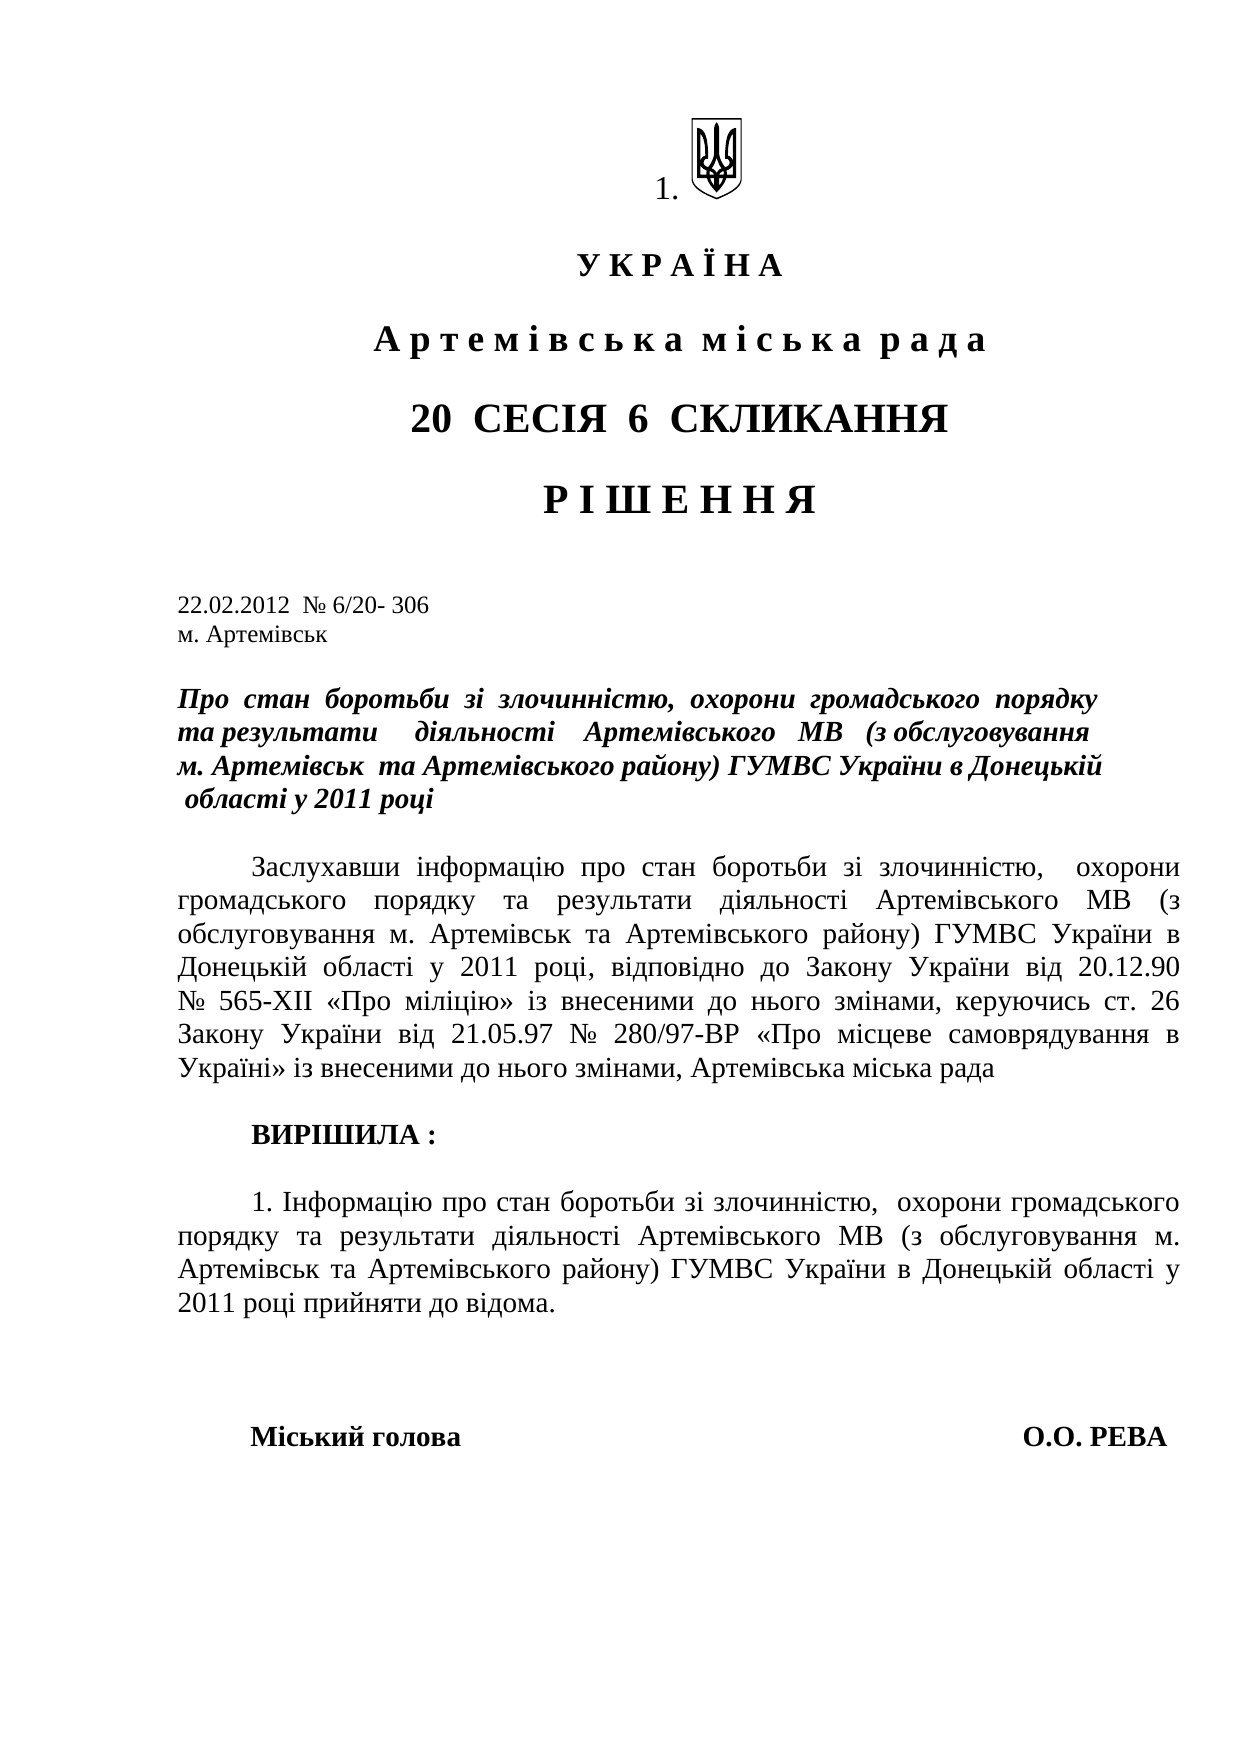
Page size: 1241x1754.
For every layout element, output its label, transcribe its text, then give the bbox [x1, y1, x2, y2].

text Заслухавши інформацію про стан боротьби зі злочинністю, охорони громадського порядку та результати діяльності Артемівського МВ (з обслуговування м. Артемівськ та Артемівського району) ГУМВС України в Донецькій області у 2011 році, відповідно до Закону України від 20.12.90 № 565-ХІІ «Про міліцію» із внесеними до нього змінами, керуючись ст. 26 Закону України від 21.05.97 № 280/97-ВР «Про місцеве самоврядування в Україні» із внесеними до нього змінами, Артемівська міська рада [177, 849, 1181, 1083]
subtitle Р І Ш Е Н Н Я [177, 475, 1181, 523]
subtitle 20 СЕСІЯ 6 СКЛИКАННЯ [177, 393, 1181, 441]
text ВИРІШИЛА : [177, 1117, 1181, 1151]
table_header 22.02.2012 № 6/20- 306 м. Артемівськ [166, 590, 724, 647]
text Міський голова О.О. РЕВА [177, 1419, 1181, 1452]
subtitle А р т е м і в с ь к а м і с ь к а р а д а [177, 317, 1181, 360]
subtitle У К Р А Ї Н А [177, 245, 1181, 283]
text 1. Інформацію про стан боротьби зі злочинністю, охорони громадського порядку та результати діяльності Артемівського МВ (з обслуговування м. Артемівськ та Артемівського району) ГУМВС України в Донецькій області у 2011 році прийняти до відома. [177, 1184, 1181, 1318]
table_header Про стан боротьби зі злочинністю, охорони громадського порядку та результати діяльності Артемівського МВ (з обслуговування м. Артемівськ та Артемівського району) ГУМВС України в Донецькій області у 2011 році [166, 681, 1181, 815]
